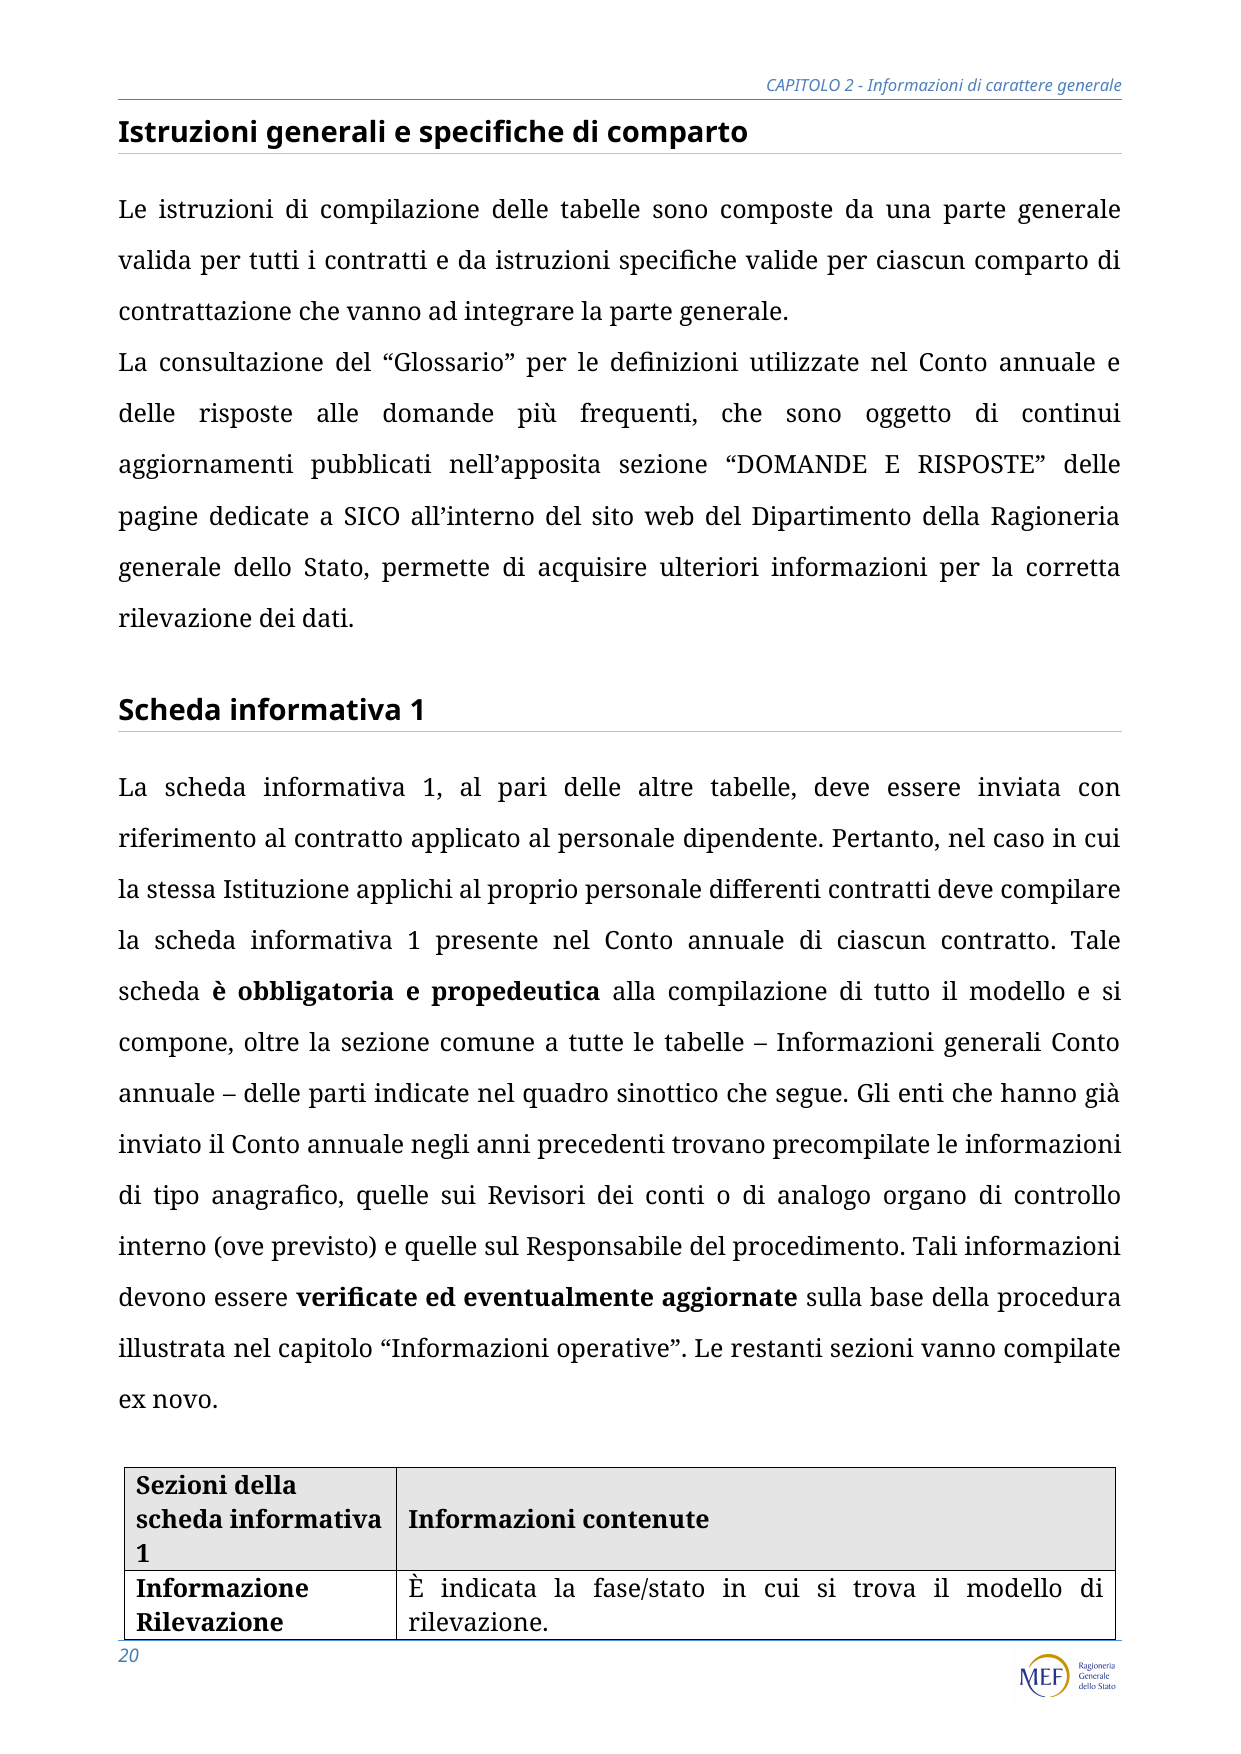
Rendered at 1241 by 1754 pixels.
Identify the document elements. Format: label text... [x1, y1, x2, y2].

picture [1011, 1645, 1122, 1706]
text La consultazione del “Glossario” per le definizioni utilizzate nel Conto annuale e delle risposte alle domande più frequenti, che sono oggetto di continui aggiornamenti pubblicati nell’apposita sezione “DOMANDE E RISPOSTE” delle pagine dedicate a SICO all’interno del sito web del Dipartimento della Ragioneria generale dello Stato, permette di acquisire ulteriori informazioni per la corretta rilevazione dei dati. [118, 345, 1122, 634]
text Le istruzioni di compilazione delle tabelle sono composte da una parte generale valida per tutti i contratti e da istruzioni specifiche valide per ciascun comparto di contrattazione che vanno ad integrare la parte generale. [118, 192, 1122, 328]
table_cell È indicata la fase/stato in cui si trova il modello di rilevazione. [397, 1571, 1115, 1639]
table_cell Informazione Rilevazione [125, 1571, 396, 1639]
subtitle Istruzioni generali e specifiche di comparto [118, 112, 1122, 153]
table_header Informazioni contenute [397, 1468, 1115, 1570]
table_header Sezioni della scheda informativa 1 [125, 1468, 396, 1570]
text La scheda informativa 1, al pari delle altre tabelle, deve essere inviata con riferimento al contratto applicato al personale dipendente. Pertanto, nel caso in cui la stessa Istituzione applichi al proprio personale differenti contratti deve compilare la scheda informativa 1 presente nel Conto annuale di ciascun contratto. Tale scheda è obbligatoria e propedeutica alla compilazione di tutto il modello e si compone, oltre la sezione comune a tutte le tabelle – Informazioni generali Conto annuale – delle parti indicate nel quadro sinottico che segue. Gli enti che hanno già inviato il Conto annuale negli anni precedenti trovano precompilate le informazioni di tipo anagrafico, quelle sui Revisori dei conti o di analogo organo di controllo interno (ove previsto) e quelle sul Responsabile del procedimento. Tali informazioni devono essere verificate ed eventualmente aggiornate sulla base della procedura illustrata nel capitolo “Informazioni operative”. Le restanti sezioni vanno compilate ex novo. [118, 769, 1122, 1416]
subtitle Scheda informativa 1 [118, 689, 1122, 731]
